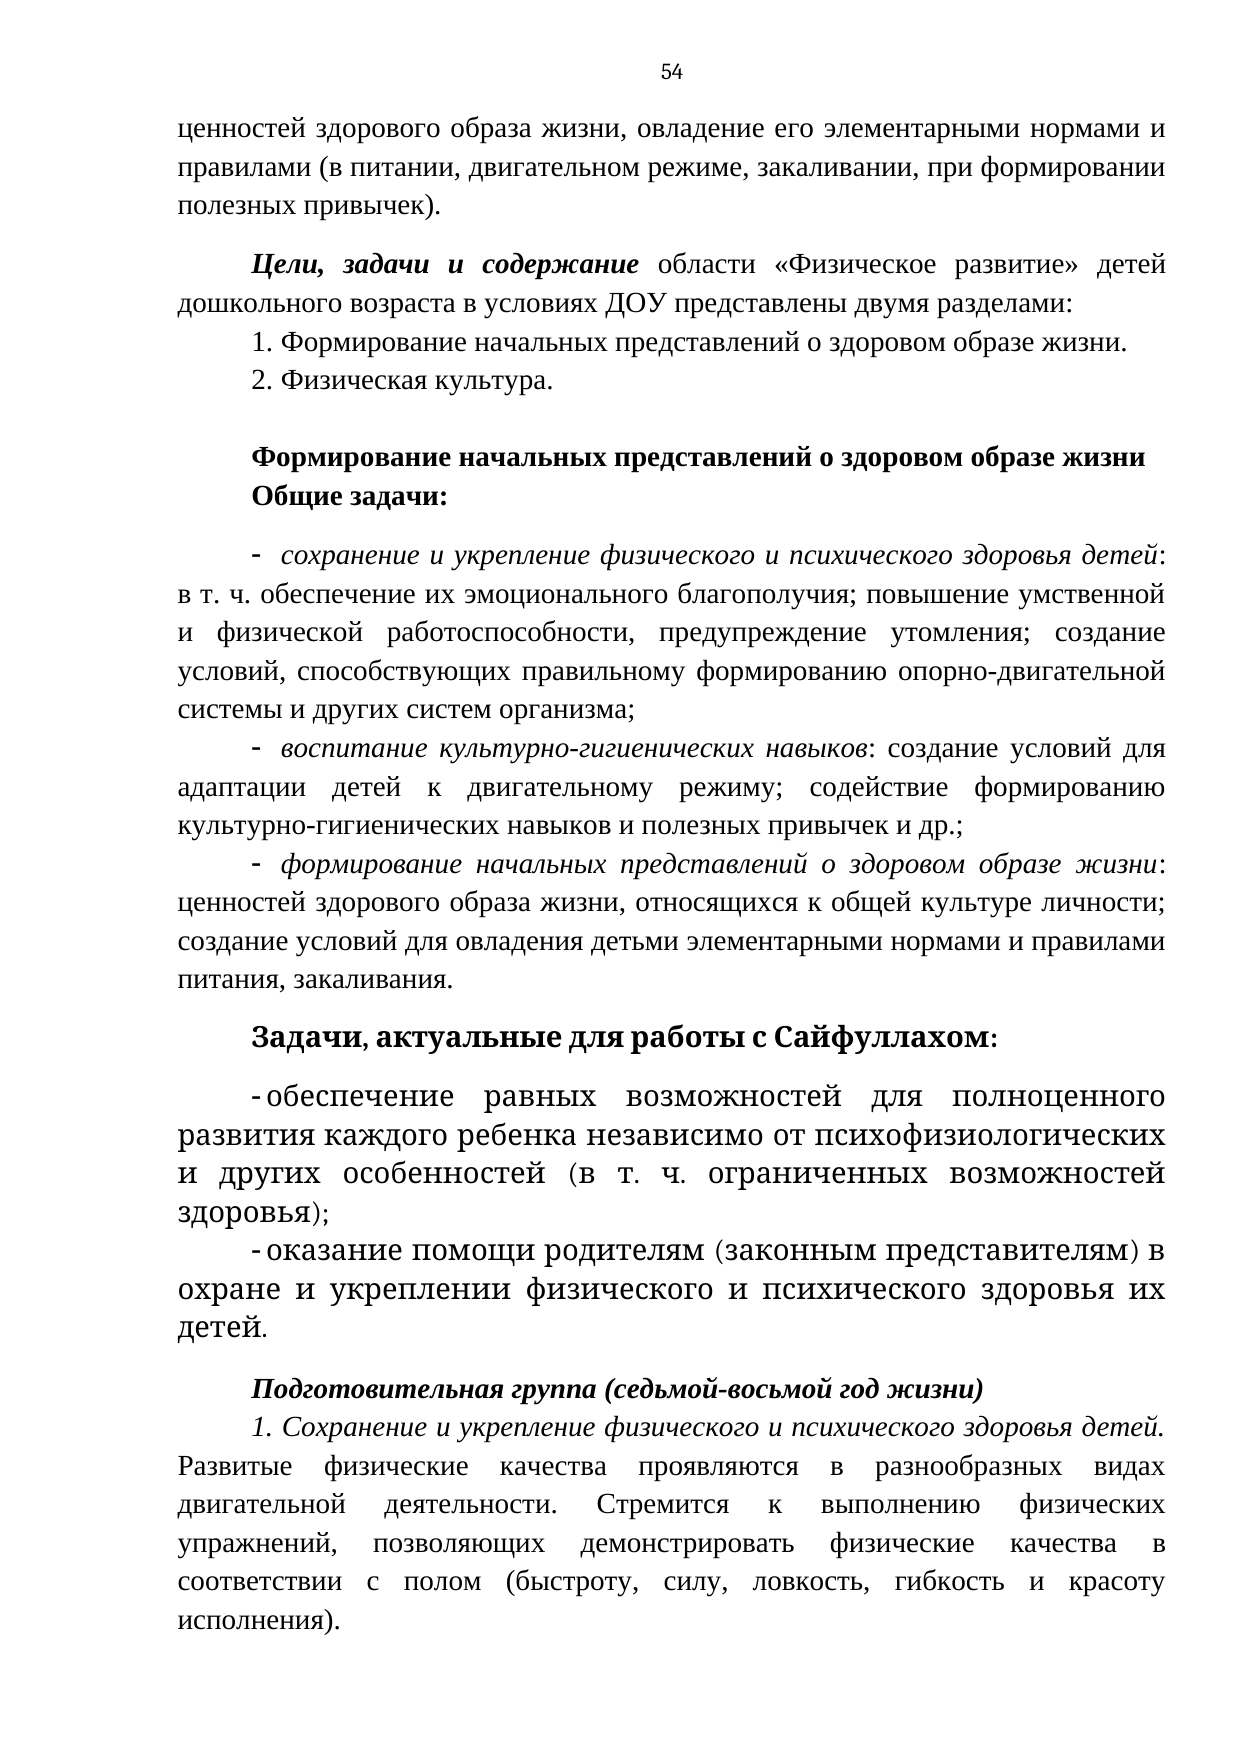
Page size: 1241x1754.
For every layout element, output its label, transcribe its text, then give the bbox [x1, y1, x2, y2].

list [177, 110, 1166, 221]
list обеспечение равных возможностей для полноценного развития каждого ребенка независимо от психофизиологических и других особенностей (в т. ч. ограниченных возможностей здоровья); [177, 1080, 1166, 1229]
list воспитание культурно-гигиенических навыков: создание условий для адаптации детей к двигательному режиму; содействие формированию культурно-гигиенических навыков и полезных привычек и др.; [177, 730, 1166, 841]
text Общие задачи: [177, 478, 1166, 511]
text Подготовительная группа (седьмой-восьмой год жизни) [177, 1371, 1166, 1404]
list Физическая культура. [177, 362, 1166, 396]
list сохранение и укрепление физического и психического здоровья детей: в т. ч. обеспечение их эмоционального благополучия; повышение умственной и физической работоспособности, предупреждение утомления; создание условий, способствующих правильному формированию опорно-двигательной системы и других систем организма; [177, 537, 1166, 725]
text 1. Сохранение и укрепление физического и психического здоровья детей. Развитые физические качества проявляются в разнообразных видах двигательной деятельности. Стремится к выполнению физических упражнений, позволяющих демонстрировать физические качества в соответствии с полом (быстроту, силу, ловкость, гибкость и красоту исполнения). [177, 1409, 1166, 1636]
text Формирование начальных представлений о здоровом образе жизни [177, 439, 1166, 473]
list Формирование начальных представлений о здоровом образе жизни. [177, 324, 1166, 357]
list оказание помощи родителям (законным представителям) в охране и укреплении физического и психического здоровья их детей. [177, 1234, 1166, 1345]
text Задачи, актуальные для работы с Сайфуллахом: [177, 1021, 1166, 1054]
list формирование начальных представлений о здоровом образе жизни: ценностей здорового образа жизни, относящихся к общей культуре личности; создание условий для овладения детьми элементарными нормами и правилами питания, закаливания. [177, 846, 1166, 995]
text Цели, задачи и содержание области «Физическое развитие» детей дошкольного возраста в условиях ДОУ представлены двумя разделами: [177, 247, 1166, 319]
